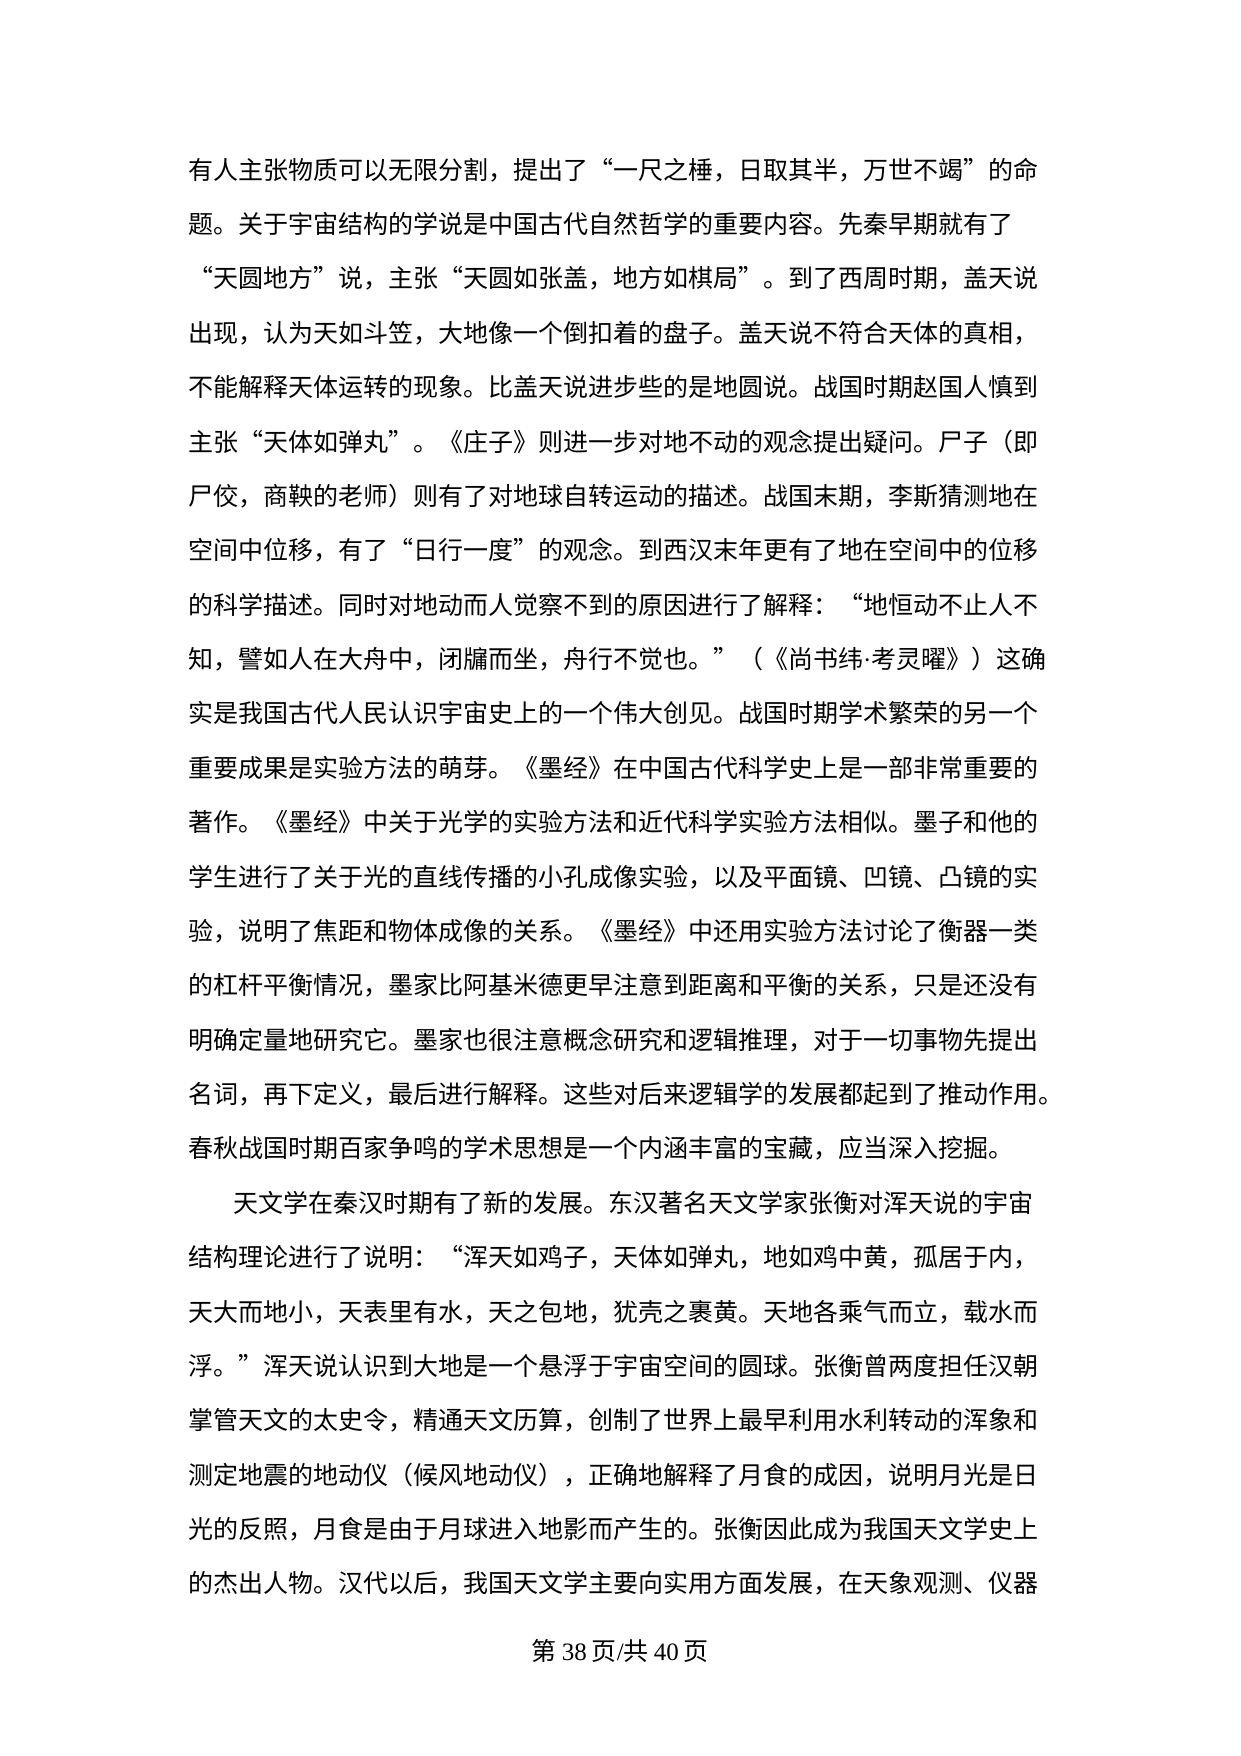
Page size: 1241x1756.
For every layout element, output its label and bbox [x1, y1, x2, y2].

text [188, 150, 1052, 1165]
text [188, 1183, 1052, 1600]
